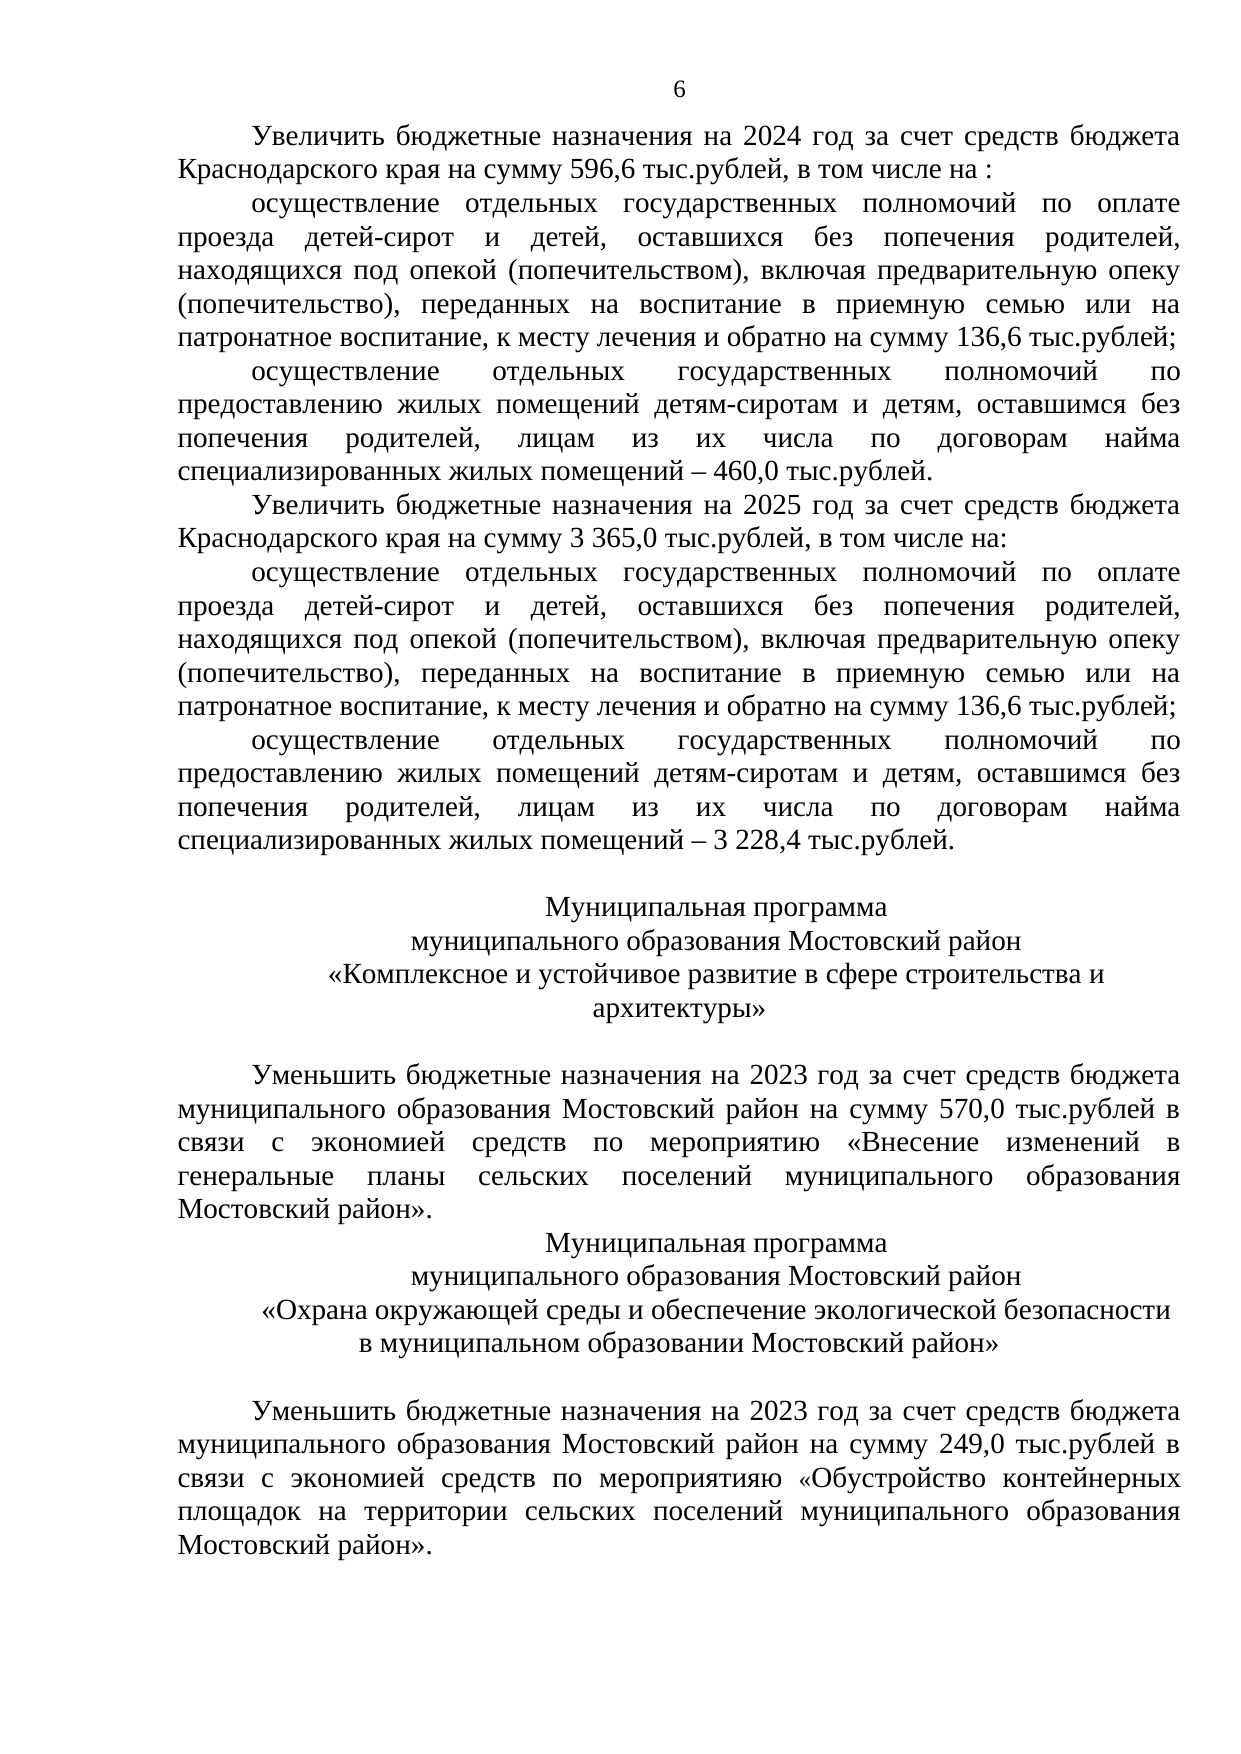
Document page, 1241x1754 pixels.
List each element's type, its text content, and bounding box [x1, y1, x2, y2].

text осуществление отдельных государственных полномочий по оплате проезда детей-сирот и детей, оставшихся без попечения родителей, находящихся под опекой (попечительством), включая предварительную опеку (попечительство), переданных на воспитание в приемную семью или на патронатное воспитание, к месту лечения и обратно на сумму 136,6 тыс.рублей; [177, 554, 1181, 722]
text муниципального образования Мостовский район [177, 1258, 1181, 1292]
text муниципального образования Мостовский район [177, 923, 1181, 957]
text осуществление отдельных государственных полномочий по предоставлению жилых помещений детям-сиротам и детям, оставшимся без попечения родителей, лицам из их числа по договорам найма специализированных жилых помещений – 3 228,4 тыс.рублей. [177, 722, 1181, 856]
text Муниципальная программа [177, 1225, 1181, 1258]
text осуществление отдельных государственных полномочий по оплате проезда детей-сирот и детей, оставшихся без попечения родителей, находящихся под опекой (попечительством), включая предварительную опеку (попечительство), переданных на воспитание в приемную семью или на патронатное воспитание, к месту лечения и обратно на сумму 136,6 тыс.рублей; [177, 185, 1181, 353]
text «Охрана окружающей среды и обеспечение экологической безопасности в муниципальном образовании Мостовский район» [177, 1292, 1181, 1359]
text Увеличить бюджетные назначения на 2024 год за счет средств бюджета Краснодарского края на сумму 596,6 тыс.рублей, в том числе на : [177, 118, 1181, 185]
text Уменьшить бюджетные назначения на 2023 год за счет средств бюджета муниципального образования Мостовский район на сумму 249,0 тыс.рублей в связи с экономией средств по мероприятияю «Обустройство контейнерных площадок на территории сельских поселений муниципального образования Мостовский район». [177, 1393, 1181, 1560]
text Увеличить бюджетные назначения на 2025 год за счет средств бюджета Краснодарского края на сумму 3 365,0 тыс.рублей, в том числе на: [177, 487, 1181, 554]
text осуществление отдельных государственных полномочий по предоставлению жилых помещений детям-сиротам и детям, оставшимся без попечения родителей, лицам из их числа по договорам найма специализированных жилых помещений – 460,0 тыс.рублей. [177, 353, 1181, 487]
text Уменьшить бюджетные назначения на 2023 год за счет средств бюджета муниципального образования Мостовский район на сумму 570,0 тыс.рублей в связи с экономией средств по мероприятию «Внесение изменений в генеральные планы сельских поселений муниципального образования Мостовский район». [177, 1057, 1181, 1225]
text «Комплексное и устойчивое развитие в сфере строительства и архитектуры» [177, 957, 1181, 1024]
text Муниципальная программа [177, 889, 1181, 923]
